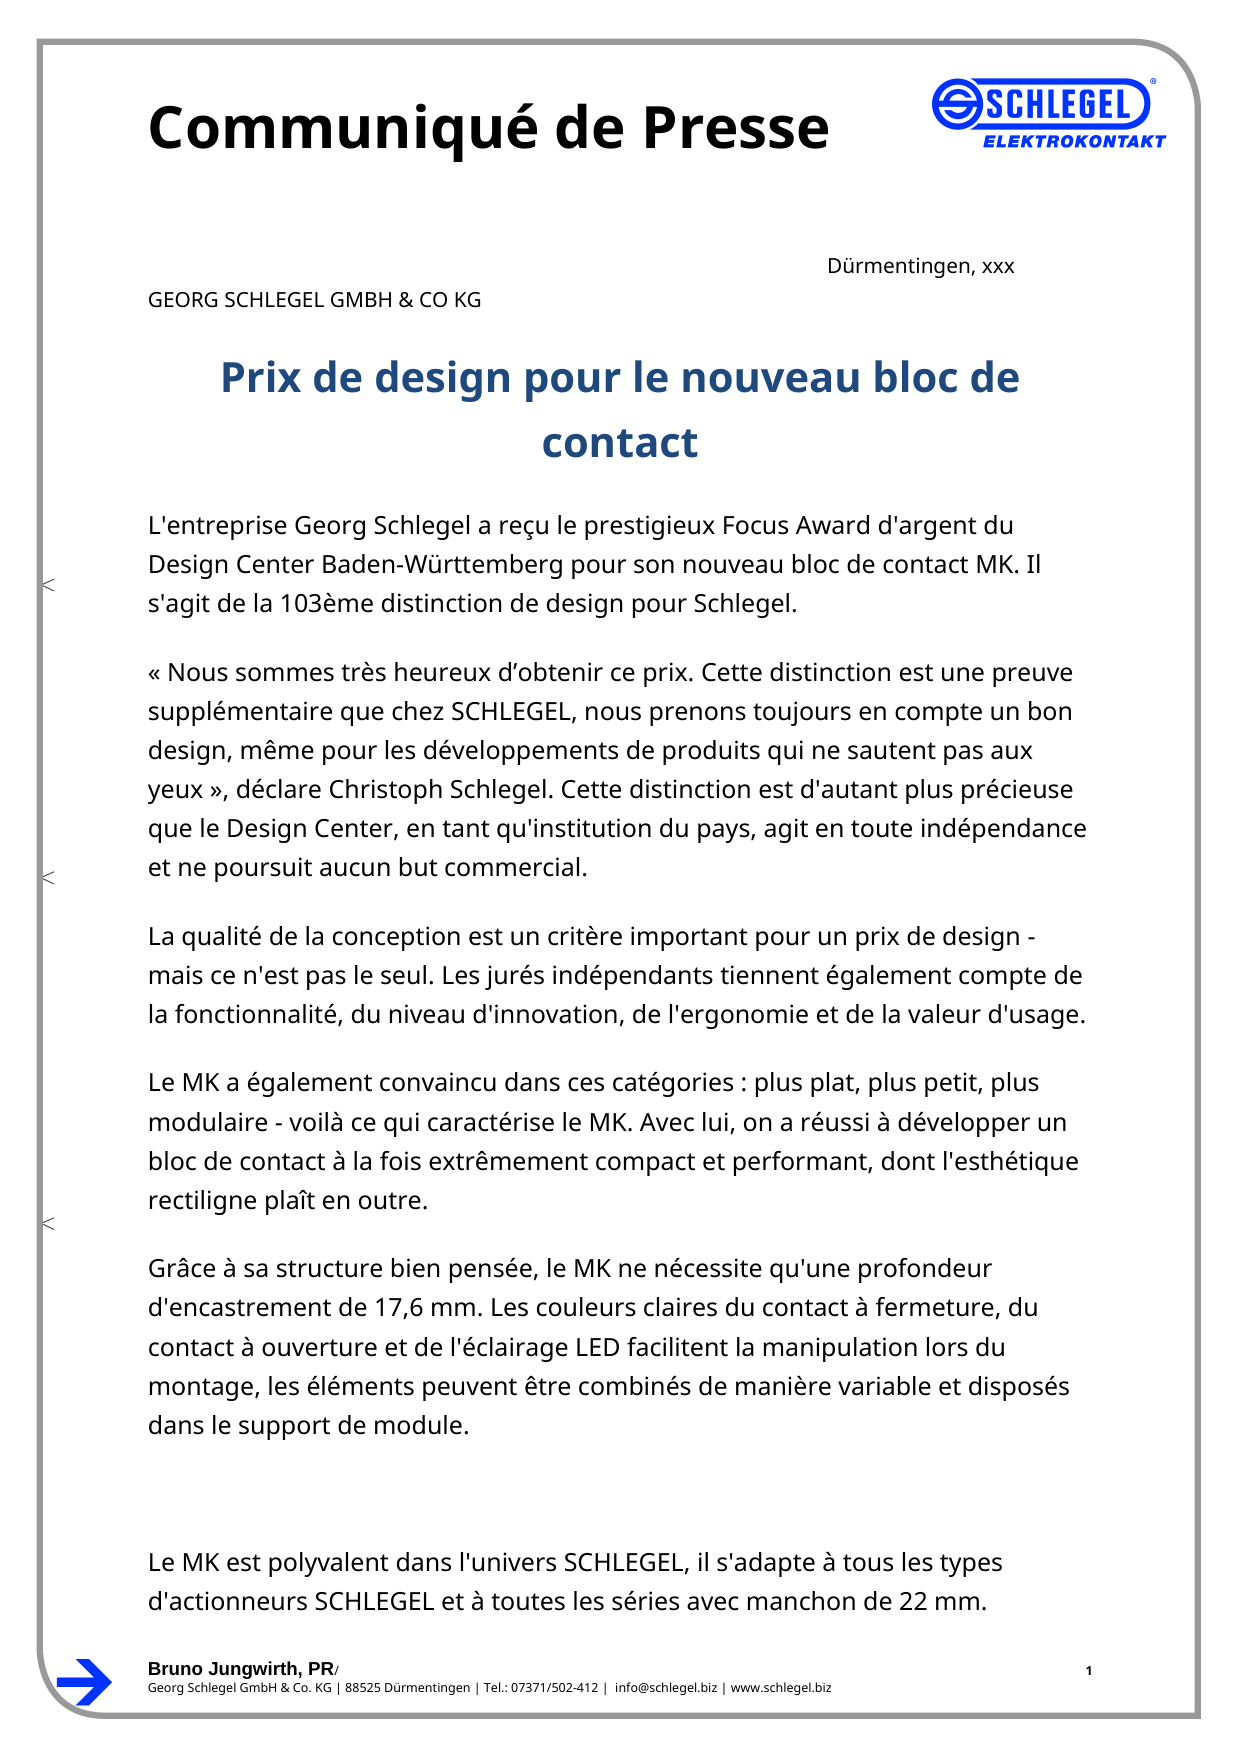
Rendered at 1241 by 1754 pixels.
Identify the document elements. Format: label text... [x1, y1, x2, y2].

text Grâce à sa structure bien pensée, le MK ne nécessite qu'une profondeur d'encastrement de 17,6 mm. Les couleurs claires du contact à fermeture, du contact à ouverture et de l'éclairage LED facilitent la manipulation lors du montage, les éléments peuvent être combinés de manière variable et disposés dans le support de module. [148, 1251, 1093, 1442]
picture [0, 0, 1239, 1754]
text Le MK a également convaincu dans ces catégories : plus plat, plus petit, plus modulaire - voilà ce qui caractérise le MK. Avec lui, on a réussi à développer un bloc de contact à la fois extrêmement compact et performant, dont l'esthétique rectiligne plaît en outre. [148, 1065, 1093, 1217]
text GEORG SCHLEGEL GMBH & CO KG [148, 285, 1093, 313]
text « Nous sommes très heureux d’obtenir ce prix. Cette distinction est une preuve supplémentaire que chez SCHLEGEL, nous prenons toujours en compte un bon design, même pour les développements de produits qui ne sautent pas aux yeux », déclare Christoph Schlegel. Cette distinction est d'autant plus précieuse que le Design Center, en tant qu'institution du pays, agit en toute indépendance et ne poursuit aucun but commercial. [148, 654, 1093, 884]
text Prix de design pour le nouveau bloc de contact [148, 348, 1093, 470]
text La qualité de la conception est un critère important pour un prix de design - mais ce n'est pas le seul. Les jurés indépendants tiennent également compte de la fonctionnalité, du niveau d'innovation, de l'ergonomie et de la valeur d'usage. [148, 918, 1093, 1031]
text Le MK est polyvalent dans l'univers SCHLEGEL, il s'adapte à tous les types d'actionneurs SCHLEGEL et à toutes les séries avec manchon de 22 mm. [148, 1544, 1093, 1617]
text L'entreprise Georg Schlegel a reçu le prestigieux Focus Award d'argent du Design Center Baden-Württemberg pour son nouveau bloc de contact MK. Il s'agit de la 103ème distinction de design pour Schlegel. [148, 508, 1093, 620]
text Dürmentingen, xxx [148, 251, 1093, 279]
